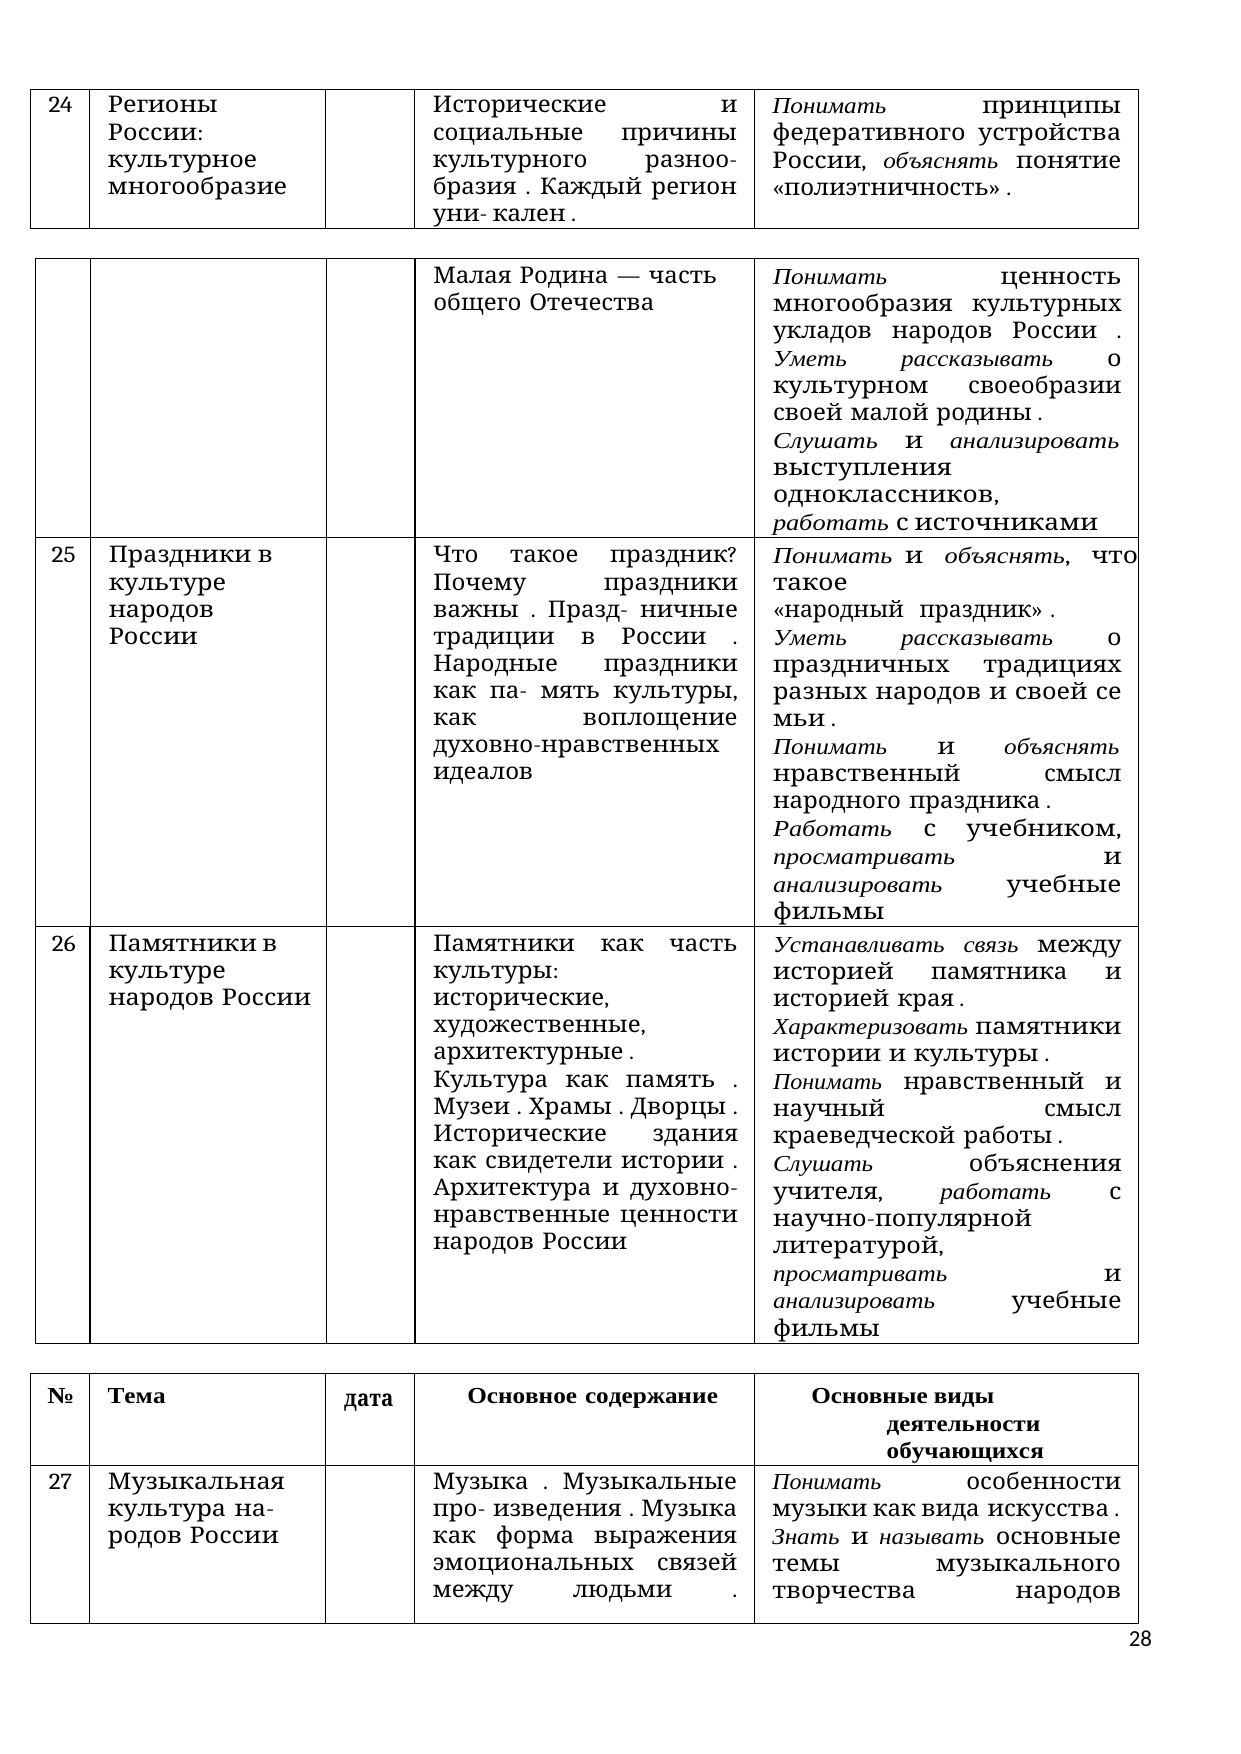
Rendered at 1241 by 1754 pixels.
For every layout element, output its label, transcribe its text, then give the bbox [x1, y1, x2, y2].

table_cell [326, 90, 414, 228]
table_cell Памятники как часть культуры: исторические, художественные, архитектурные . Культура как память . Музеи . Храмы . Дворцы . Исторические здания как свидетели истории . Архитектура и духовно-нравственные ценности народов России [416, 927, 754, 1342]
table_header Основные виды деятельности обучающихся [755, 1374, 1138, 1465]
table_header Основное содержание [415, 1374, 754, 1465]
table_cell [327, 538, 414, 926]
table_header Тема [90, 1374, 325, 1465]
table_cell Памятники в культуре народов России [91, 927, 326, 1342]
table_header дата [326, 1374, 414, 1465]
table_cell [755, 1466, 1138, 1623]
table_header [327, 259, 414, 537]
table_header Понимать ценность многообразия культурных укладов народов России . Уметь рассказывать о культурном своеобразии своей малой родины . Слушать и анализировать выступления одноклассников, работать с источниками [755, 259, 1138, 537]
table_cell Что такое праздник? Почему праздники важны . Празд- ничные традиции в России . Народные праздники как па- мять культуры, как воплощение духовно-нравственных идеалов [416, 538, 754, 926]
table_cell 26 [36, 927, 89, 1342]
table_cell Понимать принципы федеративного устройства России, объяснять понятие «полиэтничность» . [755, 90, 1138, 228]
table_cell Праздники в культуре народов России [91, 538, 326, 926]
table_header [36, 259, 90, 537]
table_cell Регионы России: культурное многообразие [90, 90, 325, 228]
table_cell 27 [31, 1466, 89, 1623]
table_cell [415, 1466, 754, 1623]
table_cell Понимать и объяснять, что такое «народный праздник» . Уметь рассказывать о праздничных традициях разных народов и своей се мьи . Понимать и объяснять нравственный смысл народного праздника . Работать с учебником, просматривать и анализировать учебные фильмы [755, 538, 1138, 926]
table_cell Устанавливать связь между историей памятника и историей края . Характеризовать памятники истории и культуры . Понимать нравственный и научный смысл краеведческой работы . Слушать объяснения учителя, работать с научно-популярной литературой, просматривать и анализировать учебные фильмы [755, 927, 1138, 1342]
table_cell Исторические и социальные причины культурного разноо- бразия . Каждый регион уни- кален . [415, 90, 754, 228]
table_header № [31, 1374, 89, 1465]
table_header Малая Родина — часть общего Отечества [416, 259, 754, 537]
table_cell [326, 1466, 414, 1623]
table_cell 24 [31, 90, 89, 228]
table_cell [90, 1466, 325, 1623]
table_header [91, 259, 326, 537]
table_cell 25 [36, 538, 90, 926]
table_cell [327, 927, 414, 1342]
